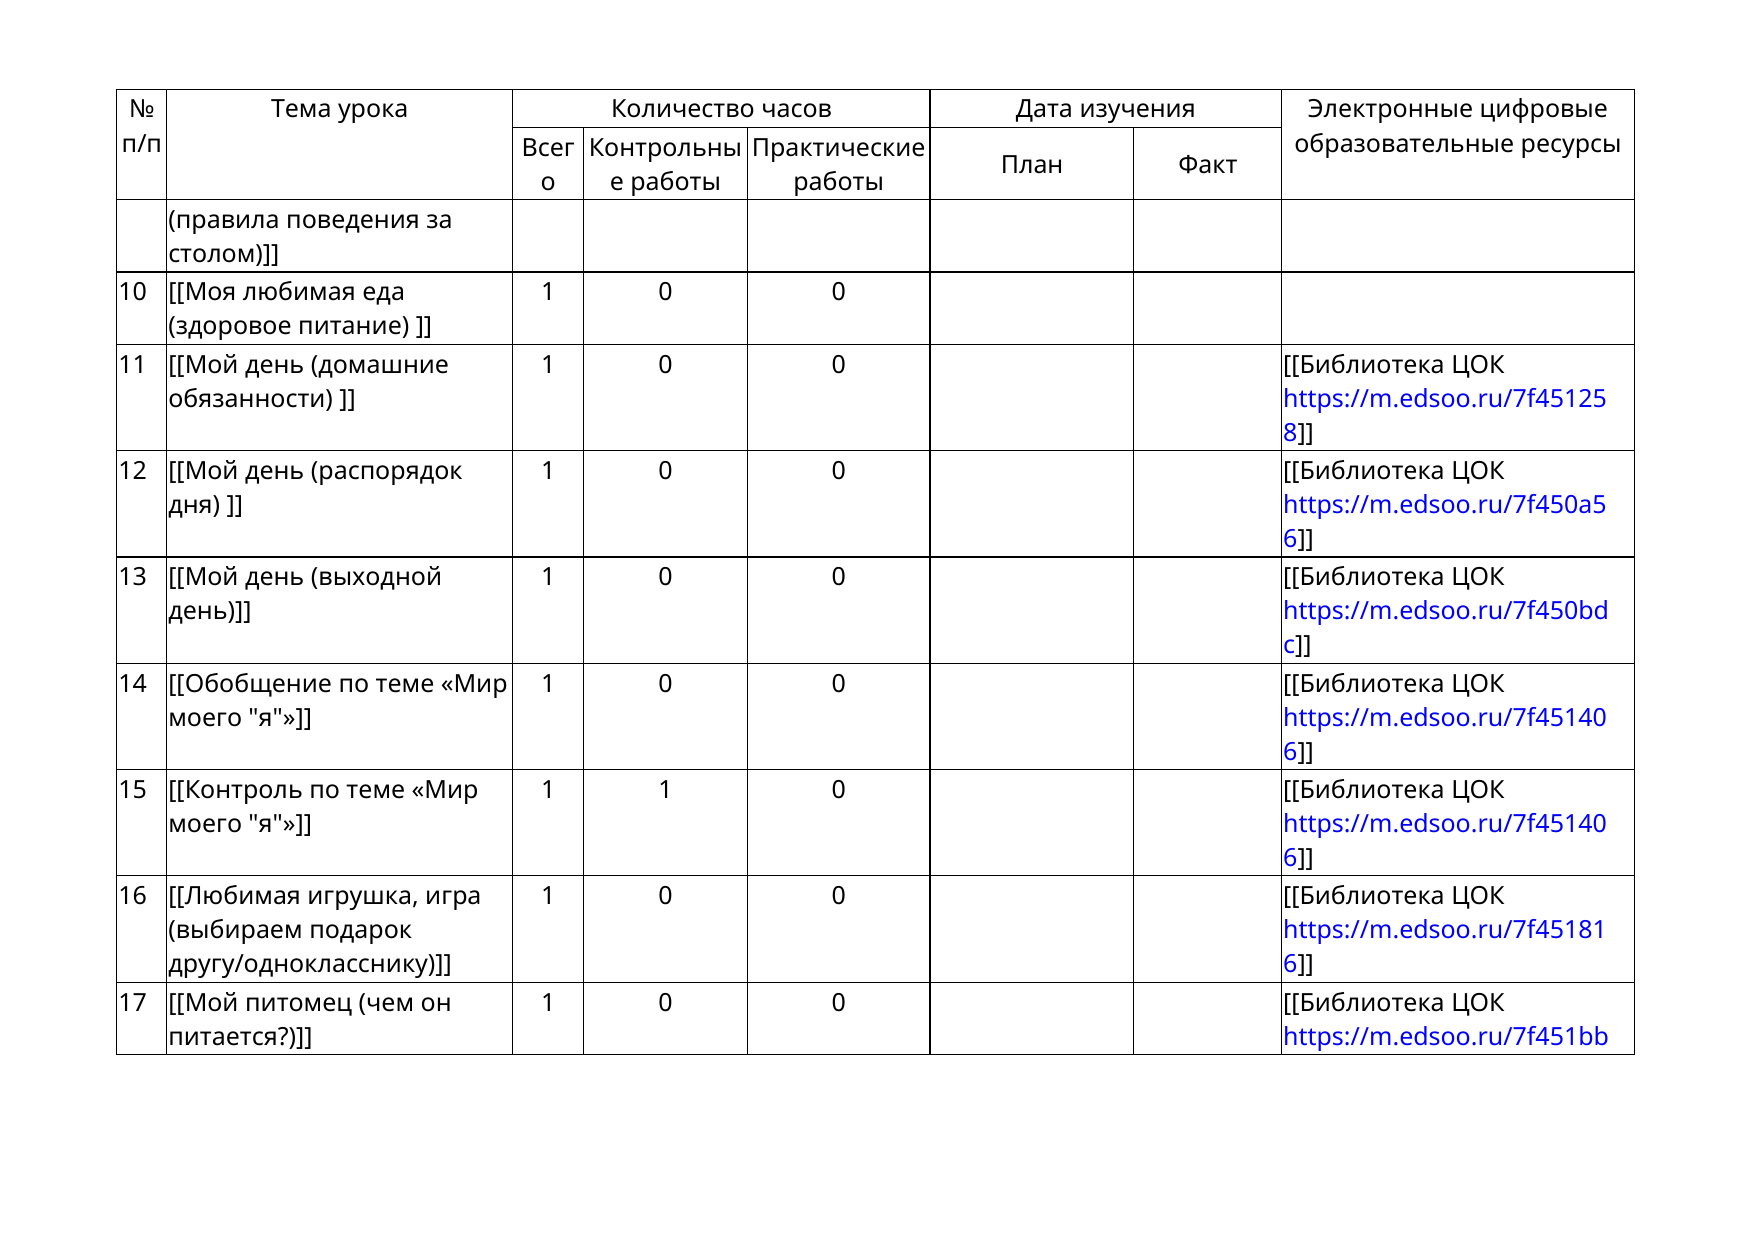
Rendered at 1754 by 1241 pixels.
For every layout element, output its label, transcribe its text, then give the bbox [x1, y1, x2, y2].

table_cell 10 [117, 273, 166, 344]
table_cell 0 [584, 983, 747, 1054]
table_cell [167, 200, 512, 271]
table_cell 1 [513, 770, 583, 875]
table_cell [[Обобщение по теме «Мир моего "я"»]] [167, 664, 512, 769]
table_cell Контрольные работы [584, 128, 747, 199]
table_cell [[Библиотека ЦОК https://m.edsoo.ru/7f451258]] [1282, 345, 1634, 450]
table_cell [931, 451, 1133, 556]
table_cell [[Мой день (домашние обязанности) ]] [167, 345, 512, 450]
table_cell [[Библиотека ЦОК https://m.edsoo.ru/7f451406]] [1282, 664, 1634, 769]
table_cell [1134, 983, 1281, 1054]
table_cell [1134, 273, 1281, 344]
table_cell [1134, 664, 1281, 769]
table_cell 0 [748, 876, 929, 982]
table_cell [931, 770, 1133, 875]
table_header Дата изучения [931, 90, 1281, 127]
table_cell [931, 983, 1133, 1054]
table_cell 16 [117, 876, 166, 982]
table_cell [[Мой питомец (чем он питается?)]] [167, 983, 512, 1054]
table_header Тема урока [167, 90, 512, 199]
table_cell [[Любимая игрушка, игра (выбираем подарок другу/однокласснику)]] [167, 876, 512, 982]
table_cell [1134, 345, 1281, 450]
table_cell 0 [748, 200, 929, 271]
table_cell [931, 664, 1133, 769]
table_cell 1 [584, 770, 747, 875]
table_cell 17 [117, 983, 166, 1054]
table_cell [931, 558, 1133, 663]
table_cell 1 [513, 273, 583, 344]
table_cell 0 [584, 273, 747, 344]
table_header Электронные цифровые образовательные ресурсы [1282, 90, 1634, 199]
table_cell [[Мой день (выходной день)]] [167, 558, 512, 663]
table_cell [[Моя любимая еда (здоровое питание) ]] [167, 273, 512, 344]
table_cell [931, 876, 1133, 982]
table_cell 1 [513, 983, 583, 1054]
table_cell [1134, 451, 1281, 556]
table_cell 1 [513, 451, 583, 556]
table_cell [[Контроль по теме «Мир моего "я"»]] [167, 770, 512, 875]
table_cell 12 [117, 451, 166, 556]
table_cell [931, 273, 1133, 344]
table_cell 1 [513, 558, 583, 663]
table_cell 0 [748, 273, 929, 344]
table_cell 0 [584, 876, 747, 982]
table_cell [1282, 983, 1634, 1054]
table_cell 1 [513, 664, 583, 769]
table_cell 13 [117, 558, 166, 663]
table_cell [[Библиотека ЦОК https://m.edsoo.ru/7f451816]] [1282, 876, 1634, 982]
table_cell 0 [584, 345, 747, 450]
table_cell 15 [117, 770, 166, 875]
table_cell 0 [584, 558, 747, 663]
table_cell [1282, 273, 1634, 344]
table_header Количество часов [513, 90, 929, 127]
table_cell [1134, 770, 1281, 875]
table_cell Всего [513, 128, 583, 199]
table_cell 0 [748, 451, 929, 556]
table_cell [[Библиотека ЦОК https://m.edsoo.ru/7f451406]] [1282, 770, 1634, 875]
table_cell 1 [513, 876, 583, 982]
table_cell [931, 200, 1133, 271]
table_cell 1 [513, 345, 583, 450]
table_cell [1282, 200, 1634, 271]
table_cell [[Библиотека ЦОК https://m.edsoo.ru/7f450bdc]] [1282, 558, 1634, 663]
table_cell [1134, 200, 1281, 271]
table_cell 0 [584, 451, 747, 556]
table_cell 0 [748, 983, 929, 1054]
table_cell 0 [584, 200, 747, 271]
table_cell 11 [117, 345, 166, 450]
table_cell Практические работы [748, 128, 929, 199]
table_cell 1 [513, 200, 583, 271]
table_cell 0 [748, 664, 929, 769]
table_cell [[Библиотека ЦОК https://m.edsoo.ru/7f450a56]] [1282, 451, 1634, 556]
table_cell Факт [1134, 128, 1281, 199]
table_cell 0 [748, 770, 929, 875]
table_cell 0 [584, 664, 747, 769]
table_cell 0 [748, 558, 929, 663]
table_cell [1134, 558, 1281, 663]
table_cell План [931, 128, 1133, 199]
table_cell 14 [117, 664, 166, 769]
table_cell [[Мой день (распорядок дня) ]] [167, 451, 512, 556]
table_cell [931, 345, 1133, 450]
table_cell 0 [748, 345, 929, 450]
table_cell [1134, 876, 1281, 982]
table_cell 9 [117, 200, 166, 271]
table_header № п/п [117, 90, 166, 199]
